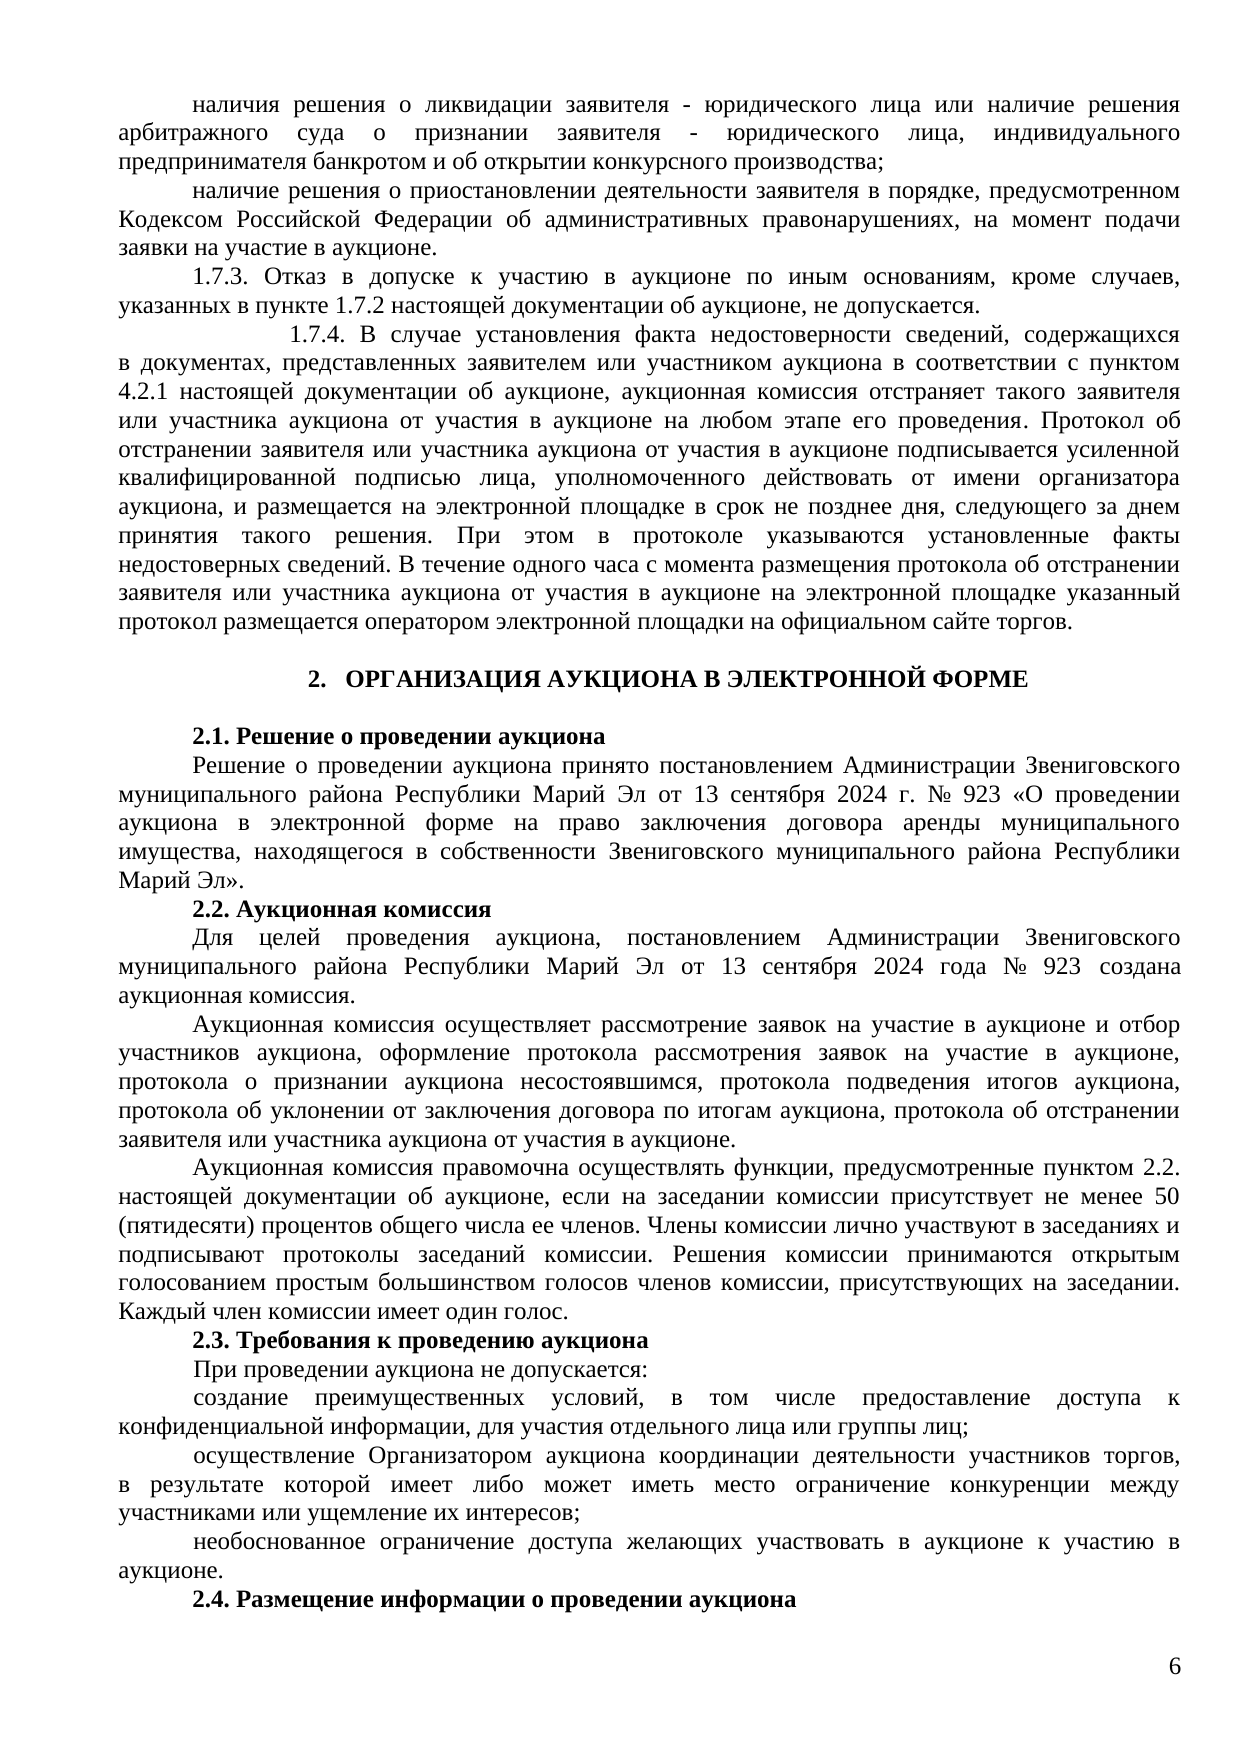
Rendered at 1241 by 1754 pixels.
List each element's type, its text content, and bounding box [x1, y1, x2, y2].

text создание преимущественных условий, в том числе предоставление доступа к конфиденциальной информации, для участия отдельного лица или группы лиц; [118, 1382, 1181, 1440]
subtitle Организация аукциона В ЭЛЕКТРОННОЙ ФОРМЕ [156, 664, 1181, 692]
text необоснованное ограничение доступа желающих участвовать в аукционе к участию в аукционе. [118, 1526, 1181, 1584]
text Аукционная комиссия осуществляет рассмотрение заявок на участие в аукционе и отбор участников аукциона, оформление протокола рассмотрения заявок на участие в аукционе, протокола о признании аукциона несостоявшимся, протокола подведения итогов аукциона, протокола об уклонении от заключения договора по итогам аукциона, протокола об отстранении заявителя или участника аукциона от участия в аукционе. [118, 1009, 1181, 1152]
text Для целей проведения аукциона, постановлением Администрации Звениговского муниципального района Республики Марий Эл от 13 сентября 2024 года № 923 создана аукционная комиссия. [118, 922, 1181, 1009]
text 1.7.4. В случае установления факта недостоверности сведений, содержащихся в документах, представленных заявителем или участником аукциона в соответствии с пунктом 4.2.1 настоящей документации об аукционе, аукционная комиссия отстраняет такого заявителя или участника аукциона от участия в аукционе на любом этапе его проведения. Протокол об отстранении заявителя или участника аукциона от участия в аукционе подписывается усиленной квалифицированной подписью лица, уполномоченного действовать от имени организатора аукциона, и размещается на электронной площадке в срок не позднее дня, следующего за днем принятия такого решения. При этом в протоколе указываются установленные факты недостоверных сведений. В течение одного часа с момента размещения протокола об отстранении заявителя или участника аукциона от участия в аукционе на электронной площадке указанный протокол размещается оператором электронной площадки на официальном сайте торгов. [118, 319, 1181, 635]
text 2.3. Требования к проведению аукциона [118, 1325, 1181, 1354]
text 2.2. Аукционная комиссия [118, 894, 1181, 922]
text 1.7.3. Отказ в допуске к участию в аукционе по иным основаниям, кроме случаев, указанных в пункте 1.7.2 настоящей документации об аукционе, не допускается. [118, 261, 1181, 319]
text При проведении аукциона не допускается: [118, 1354, 1181, 1382]
text 2.1. Решение о проведении аукциона [118, 721, 1181, 750]
text Аукционная комиссия правомочна осуществлять функции, предусмотренные пунктом 2.2. настоящей документации об аукционе, если на заседании комиссии присутствует не менее 50 (пятидесяти) процентов общего числа ее членов. Члены комиссии лично участвуют в заседаниях и подписывают протоколы заседаний комиссии. Решения комиссии принимаются открытым голосованием простым большинством голосов членов комиссии, присутствующих на заседании. Каждый член комиссии имеет один голос. [118, 1152, 1181, 1325]
text наличие решения о приостановлении деятельности заявителя в порядке, предусмотренном Кодексом Российской Федерации об административных правонарушениях, на момент подачи заявки на участие в аукционе. [118, 175, 1181, 261]
text осуществление Организатором аукциона координации деятельности участников торгов, в результате которой имеет либо может иметь место ограничение конкуренции между участниками или ущемление их интересов; [118, 1440, 1181, 1526]
text Решение о проведении аукциона принято постановлением Администрации Звениговского муниципального района Республики Марий Эл от 13 сентября 2024 г. № 923 «О проведении аукциона в электронной форме на право заключения договора аренды муниципального имущества, находящегося в собственности Звениговского муниципального района Республики Марий Эл». [118, 750, 1181, 894]
text 2.4. Размещение информации о проведении аукциона [118, 1584, 1181, 1612]
text наличия решения о ликвидации заявителя - юридического лица или наличие решения арбитражного суда о признании заявителя - юридического лица, индивидуального предпринимателя банкротом и об открытии конкурсного производства; [118, 89, 1181, 175]
